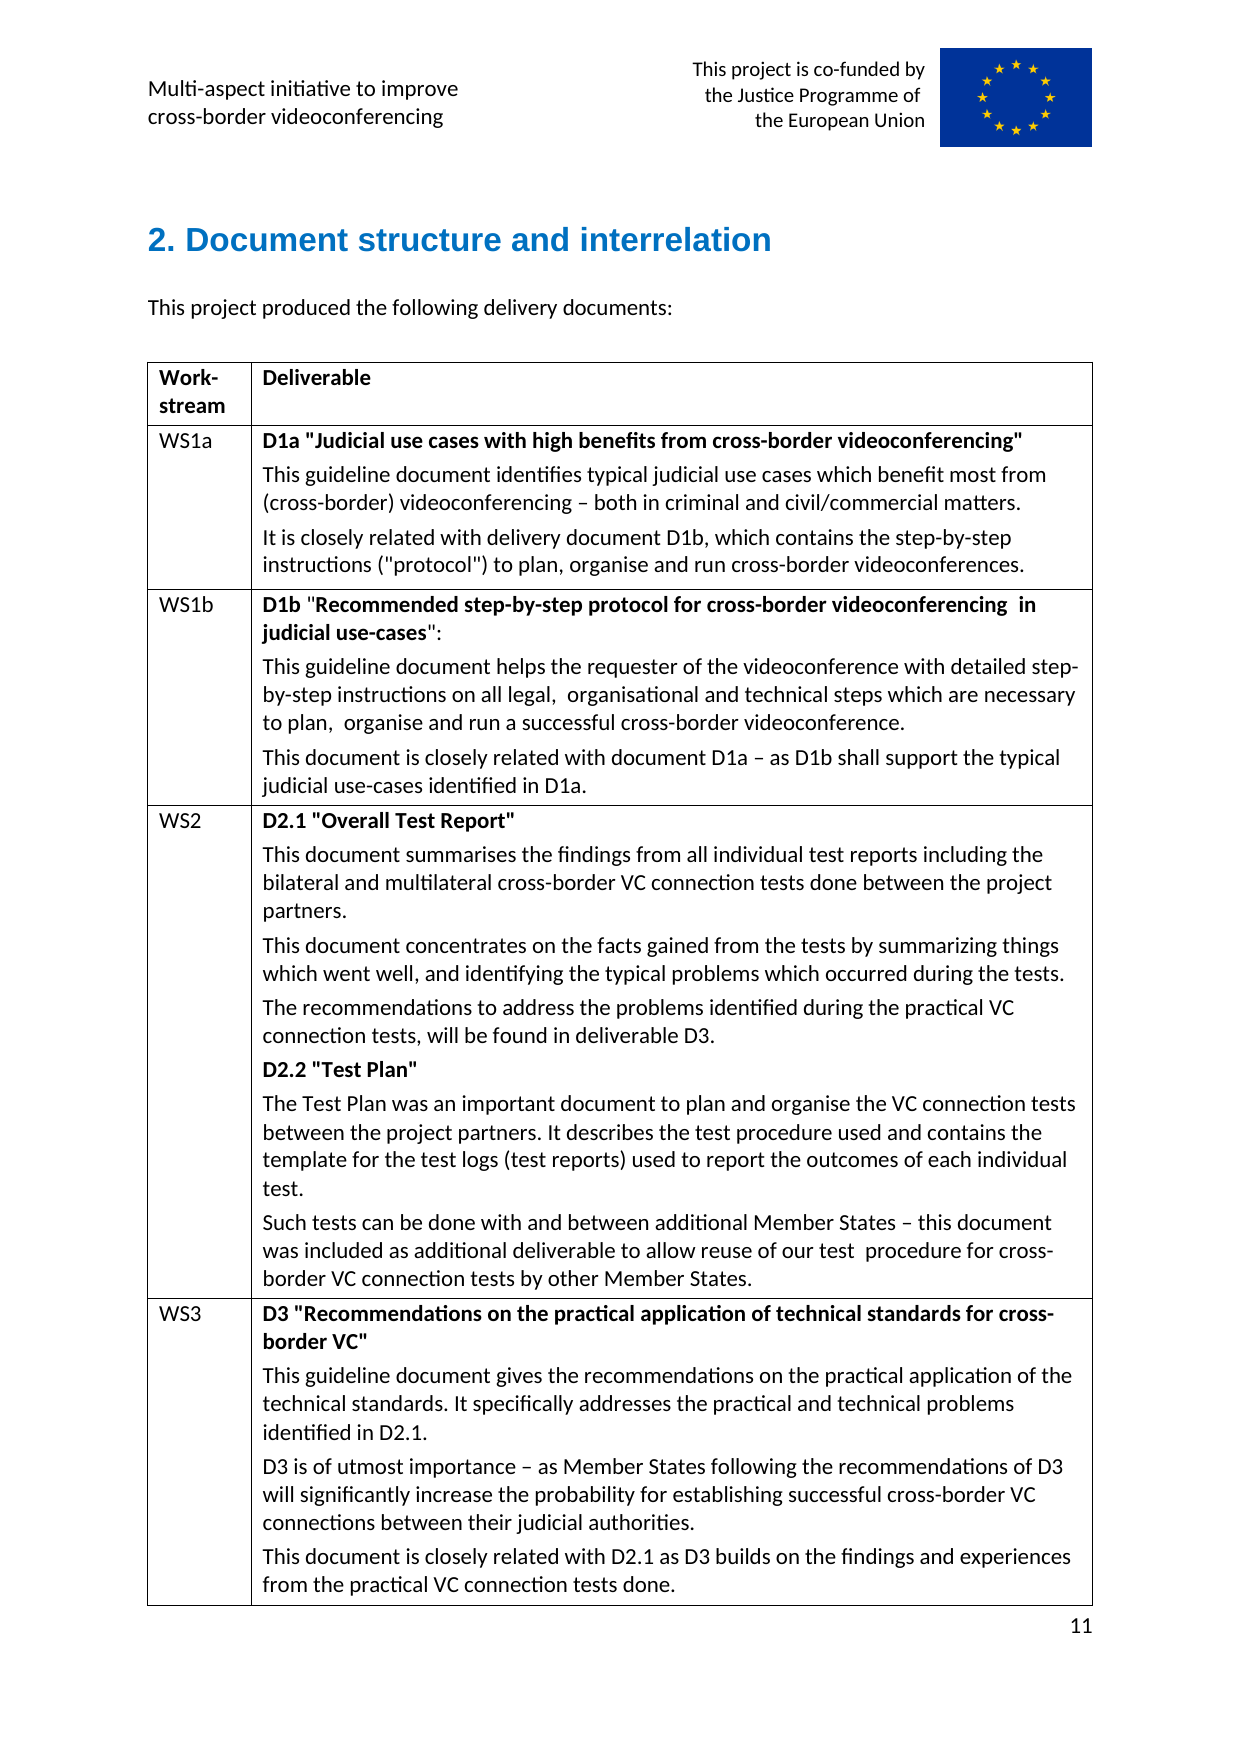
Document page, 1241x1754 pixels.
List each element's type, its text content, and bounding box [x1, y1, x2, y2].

table_cell WS1a [148, 426, 251, 589]
table_cell D1b "Recommended step-by-step protocol for cross-border videoconferencing in judicial use-cases": This guideline document helps the requester of the videoconference with detailed step-by-step instructions on all legal, organisational and technical steps which are necessary to plan, organise and run a successful cross-border videoconference. This document is closely related with document D1a – as D1b shall support the typical judicial use-cases identified in D1a. [252, 590, 1092, 805]
table_cell D1a "Judicial use cases with high benefits from cross-border videoconferencing" This guideline document identifies typical judicial use cases which benefit most from (cross-border) videoconferencing – both in criminal and civil/commercial matters. It is closely related with delivery document D1b, which contains the step-by-step instructions ("protocol") to plan, organise and run cross-border videoconferences. [252, 426, 1092, 589]
table_cell WS2 [148, 806, 251, 1298]
table_cell WS1b [148, 590, 251, 805]
table_cell D3 "Recommendations on the practical application of technical standards for cross-border VC" This guideline document gives the recommendations on the practical application of the technical standards. It specifically addresses the practical and technical problems identified in D2.1. D3 is of utmost importance – as Member States following the recommendations of D3 will significantly increase the probability for establishing successful cross-border VC connections between their judicial authorities. This document is closely related with D2.1 as D3 builds on the findings and experiences from the practical VC connection tests done. [252, 1299, 1092, 1604]
table_header Work-stream [148, 363, 251, 425]
table_cell D2.1 "Overall Test Report" This document summarises the findings from all individual test reports including the bilateral and multilateral cross-border VC connection tests done between the project partners. This document concentrates on the facts gained from the tests by summarizing things which went well, and identifying the typical problems which occurred during the tests. The recommendations to address the problems identified during the practical VC connection tests, will be found in deliverable D3. D2.2 "Test Plan" The Test Plan was an important document to plan and organise the VC connection tests between the project partners. It describes the test procedure used and contains the template for the test logs (test reports) used to report the outcomes of each individual test. Such tests can be done with and between additional Member States – this document was included as additional deliverable to allow reuse of our test procedure for cross-border VC connection tests by other Member States. [252, 806, 1092, 1298]
picture [940, 48, 1092, 147]
table_header Deliverable [252, 363, 1092, 425]
text This project produced the following delivery documents: [148, 293, 1092, 321]
subtitle Document structure and interrelation [148, 220, 1092, 259]
table_cell WS3 [148, 1299, 251, 1604]
